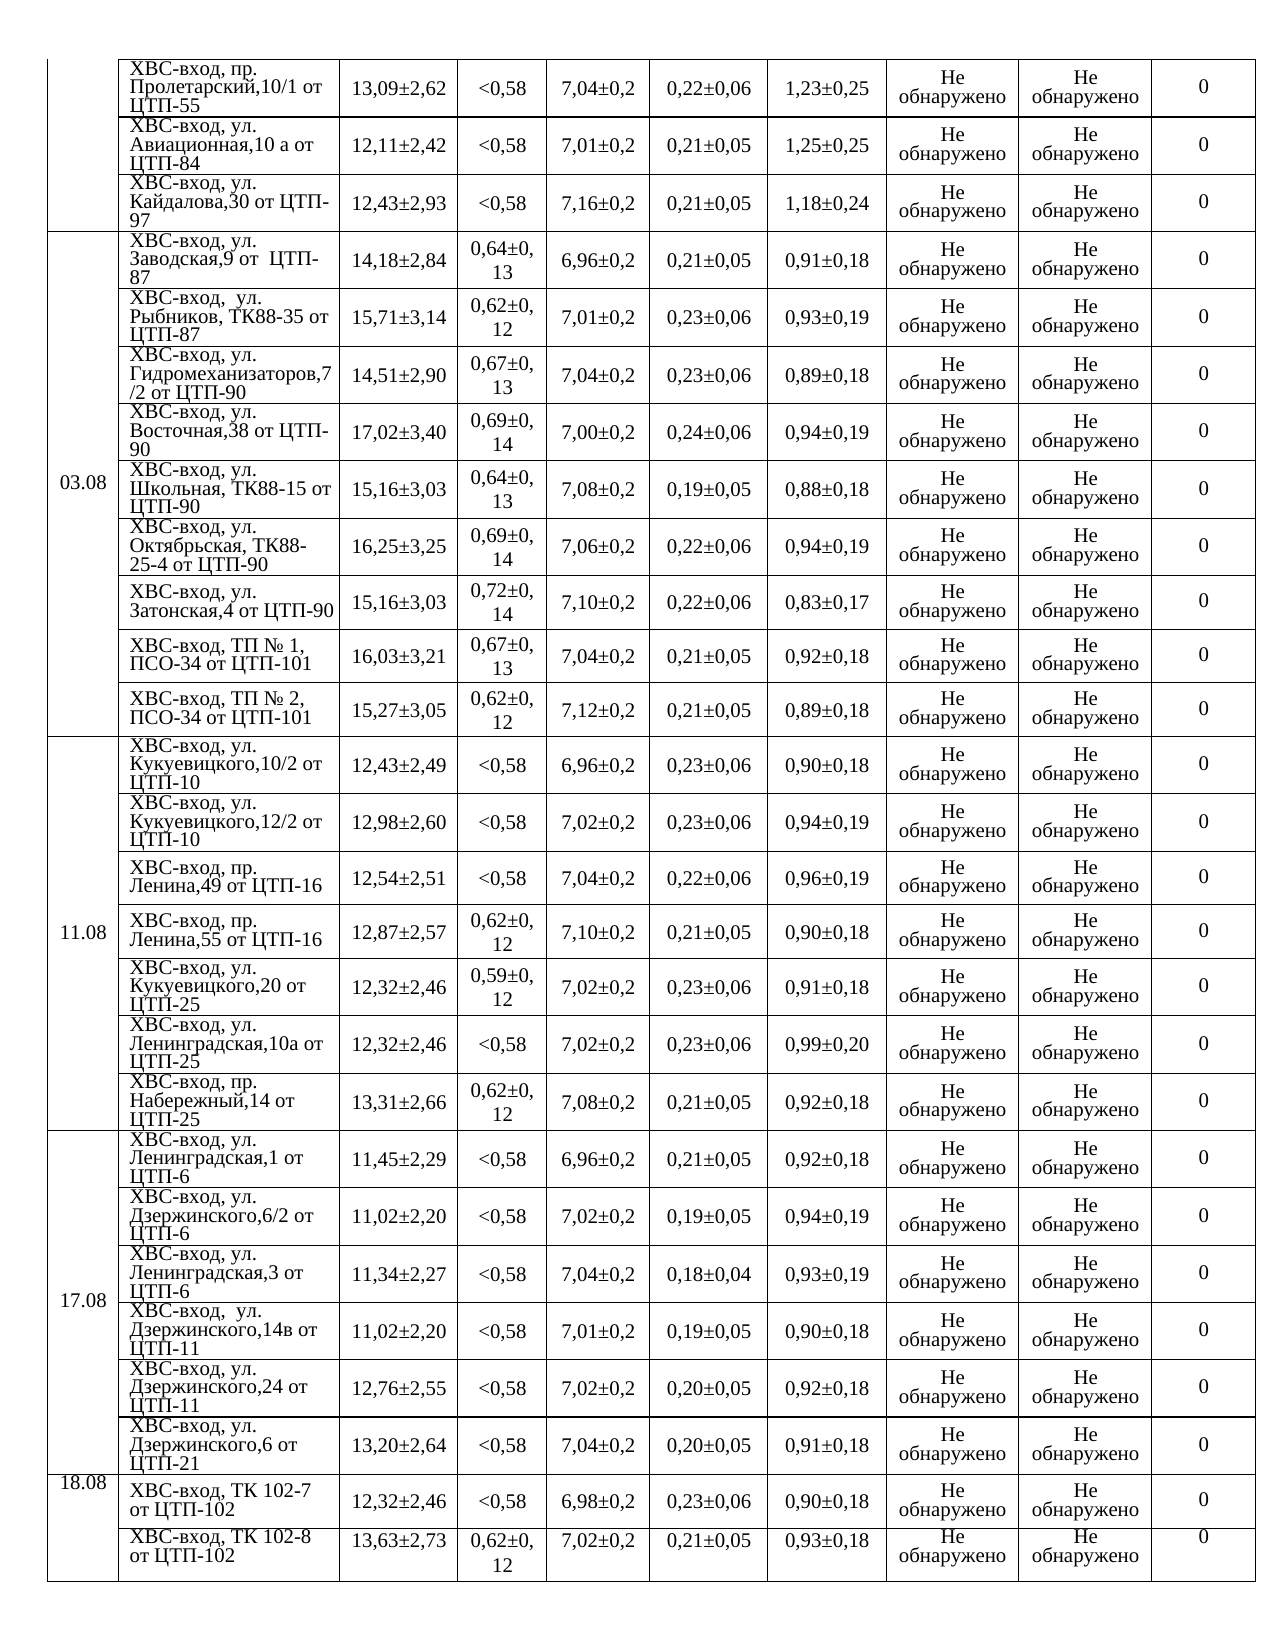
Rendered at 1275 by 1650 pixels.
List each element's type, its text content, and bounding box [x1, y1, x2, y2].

table_cell Не обнаружено [1019, 1529, 1151, 1581]
table_cell 0 [1152, 347, 1255, 403]
table_cell Не обнаружено [887, 404, 1018, 460]
table_cell Не обнаружено [1019, 959, 1151, 1015]
table_cell <0,58 [458, 1360, 546, 1416]
table_cell 7,08±0,2 [547, 1074, 649, 1130]
table_cell 17.08 [48, 1131, 118, 1474]
table_cell Не обнаружено [1019, 1360, 1151, 1416]
table_cell 11.08 [48, 737, 118, 1130]
table_cell 7,01±0,2 [547, 118, 649, 174]
table_cell ХВС-вход, ул. Кукуевицкого,10/2 от ЦТП-10 [119, 737, 339, 793]
table_cell 0 [1152, 519, 1255, 575]
table_cell Не обнаружено [1019, 852, 1151, 904]
table_cell 7,00±0,2 [547, 404, 649, 460]
table_cell <0,58 [458, 852, 546, 904]
table_cell 0,21±0,05 [650, 1529, 767, 1581]
table_cell 0 [1152, 118, 1255, 174]
table_cell 0 [1152, 1188, 1255, 1244]
table_cell 0,93±0,19 [768, 289, 886, 346]
table_cell Не обнаружено [887, 1529, 1018, 1581]
table_cell 0,94±0,19 [768, 519, 886, 575]
table_cell 0,21±0,05 [650, 232, 767, 288]
table_cell <0,58 [458, 60, 546, 116]
table_cell Не обнаружено [887, 60, 1018, 116]
table_cell 0 [1152, 1016, 1255, 1073]
table_cell 7,10±0,2 [547, 905, 649, 958]
table_cell 0,90±0,18 [768, 1303, 886, 1359]
table_cell Не обнаружено [1019, 1418, 1151, 1474]
table_cell 0,62±0,12 [458, 289, 546, 346]
table_cell ХВС-вход, ул. Гидромеханизаторов,7/2 от ЦТП-90 [119, 347, 339, 403]
table_cell 1,25±0,25 [768, 118, 886, 174]
table_cell <0,58 [458, 1188, 546, 1244]
table_cell 7,02±0,2 [547, 1360, 649, 1416]
table_cell Не обнаружено [1019, 461, 1151, 517]
table_cell 7,04±0,2 [547, 1418, 649, 1474]
table_cell 0,90±0,18 [768, 905, 886, 958]
table_cell <0,58 [458, 175, 546, 231]
table_cell 13,09±2,62 [340, 60, 457, 116]
table_cell 0,59±0,12 [458, 959, 546, 1015]
table_cell ХВС-вход, ТП № 1, ПСО-34 от ЦТП-101 [119, 630, 339, 682]
table_cell 0 [1152, 1131, 1255, 1187]
table_cell Не обнаружено [887, 118, 1018, 174]
table_cell ХВС-вход, пр. Пролетарский,10/1 от ЦТП-55 [119, 60, 339, 116]
table_cell Не обнаружено [1019, 118, 1151, 174]
table_cell 0,24±0,06 [650, 404, 767, 460]
table_cell 0,89±0,18 [768, 683, 886, 736]
table_cell Не обнаружено [1019, 1475, 1151, 1527]
table_cell 0,23±0,06 [650, 737, 767, 793]
table_cell ХВС-вход, ул. Дзержинского,24 от ЦТП-11 [119, 1360, 339, 1416]
table_cell Не обнаружено [1019, 683, 1151, 736]
table_cell Не обнаружено [887, 1475, 1018, 1527]
table_cell 0 [1152, 683, 1255, 736]
table_cell Не обнаружено [887, 1131, 1018, 1187]
table_cell Не обнаружено [1019, 737, 1151, 793]
table_cell 7,02±0,2 [547, 1529, 649, 1581]
table_cell 0,90±0,18 [768, 737, 886, 793]
table_cell ХВС-вход, ул. Октябрьская, ТК88-25-4 от ЦТП-90 [119, 519, 339, 575]
table_cell ХВС-вход, ул. Дзержинского,6/2 от ЦТП-6 [119, 1188, 339, 1244]
table_cell 0,94±0,19 [768, 1188, 886, 1244]
table_cell 0,67±0,13 [458, 347, 546, 403]
table_cell 0,23±0,06 [650, 347, 767, 403]
table_cell ХВС-вход, ул. Кукуевицкого,12/2 от ЦТП-10 [119, 794, 339, 851]
table_cell Не обнаружено [1019, 1188, 1151, 1244]
table_cell Не обнаружено [1019, 1074, 1151, 1130]
table_cell 1,18±0,24 [768, 175, 886, 231]
table_cell 0 [1152, 461, 1255, 517]
table_cell 18.08 [48, 1475, 118, 1581]
table_cell 12,76±2,55 [340, 1360, 457, 1416]
table_cell 0 [1152, 1475, 1255, 1527]
table_cell 0,23±0,06 [650, 1016, 767, 1073]
table_cell Не обнаружено [887, 1418, 1018, 1474]
table_cell 0,18±0,04 [650, 1246, 767, 1302]
table_cell 0 [1152, 794, 1255, 851]
table_cell Не обнаружено [887, 289, 1018, 346]
table_cell 6,96±0,2 [547, 232, 649, 288]
table_cell 0,20±0,05 [650, 1360, 767, 1416]
table_cell 0 [1152, 1418, 1255, 1474]
table_cell 0 [1152, 232, 1255, 288]
table_cell Не обнаружено [1019, 347, 1151, 403]
table_cell 0,62±0,12 [458, 905, 546, 958]
table_cell 0,92±0,18 [768, 1360, 886, 1416]
table_cell 0,22±0,06 [650, 852, 767, 904]
table_cell 0 [1152, 1360, 1255, 1416]
table_cell <0,58 [458, 1016, 546, 1073]
table_cell Не обнаружено [887, 1016, 1018, 1073]
table_cell 15,16±3,03 [340, 576, 457, 628]
table_cell 12,32±2,46 [340, 1016, 457, 1073]
table_cell 0,67±0,13 [458, 630, 546, 682]
table_cell <0,58 [458, 1131, 546, 1187]
table_cell Не обнаружено [887, 519, 1018, 575]
table_cell 0,21±0,05 [650, 905, 767, 958]
table_cell ХВС-вход, ул. Ленинградская,1 от ЦТП-6 [119, 1131, 339, 1187]
table_cell 0 [1152, 737, 1255, 793]
table_cell 7,04±0,2 [547, 347, 649, 403]
table_cell 0,69±0,14 [458, 519, 546, 575]
table_cell 0,94±0,19 [768, 404, 886, 460]
table_cell 03.08 [48, 232, 118, 736]
table_cell ХВС-вход, ТК 102-8 от ЦТП-102 [119, 1529, 339, 1581]
table_cell 16,03±3,21 [340, 630, 457, 682]
table_cell 0,96±0,19 [768, 852, 886, 904]
table_cell Не обнаружено [887, 1074, 1018, 1130]
table_cell ХВС-вход, ул. Кукуевицкого,20 от ЦТП-25 [119, 959, 339, 1015]
table_cell 7,08±0,2 [547, 461, 649, 517]
table_cell Не обнаружено [1019, 905, 1151, 958]
table_cell 7,02±0,2 [547, 1188, 649, 1244]
table_cell 13,63±2,73 [340, 1529, 457, 1581]
table_cell 0,90±0,18 [768, 1475, 886, 1527]
table_cell 15,71±3,14 [340, 289, 457, 346]
table_cell 0,89±0,18 [768, 347, 886, 403]
table_cell 7,02±0,2 [547, 959, 649, 1015]
table_cell Не обнаружено [887, 905, 1018, 958]
table_cell 0,62±0,12 [458, 1529, 546, 1581]
table_cell 13,31±2,66 [340, 1074, 457, 1130]
table_cell 0,23±0,06 [650, 289, 767, 346]
table_cell 15,16±3,03 [340, 461, 457, 517]
table_cell 7,12±0,2 [547, 683, 649, 736]
table_cell ХВС-вход, ул. Заводская,9 от ЦТП-87 [119, 232, 339, 288]
table_cell 0 [1152, 959, 1255, 1015]
table_cell 14,51±2,90 [340, 347, 457, 403]
table_cell 0,21±0,05 [650, 1074, 767, 1130]
table_cell 7,06±0,2 [547, 519, 649, 575]
table_cell ХВС-вход, ул. Авиационная,10 а от ЦТП-84 [119, 118, 339, 174]
table_cell 12,32±2,46 [340, 959, 457, 1015]
table_cell 0,91±0,18 [768, 959, 886, 1015]
table_cell 11,45±2,29 [340, 1131, 457, 1187]
table_cell 0 [1152, 576, 1255, 628]
table_cell 0,19±0,05 [650, 1303, 767, 1359]
table_cell ХВС-вход, ул. Кайдалова,30 от ЦТП-97 [119, 175, 339, 231]
table_cell 0,64±0,13 [458, 461, 546, 517]
table_cell 7,04±0,2 [547, 630, 649, 682]
table_cell 0,21±0,05 [650, 118, 767, 174]
table_cell 6,96±0,2 [547, 1131, 649, 1187]
table_cell ХВС-вход, ТП № 2, ПСО-34 от ЦТП-101 [119, 683, 339, 736]
table_cell 0 [1152, 404, 1255, 460]
table_cell ХВС-вход, ул. Дзержинского,14в от ЦТП-11 [119, 1303, 339, 1359]
table_cell Не обнаружено [1019, 60, 1151, 116]
table_cell <0,58 [458, 118, 546, 174]
table_cell 7,02±0,2 [547, 794, 649, 851]
table_cell 0 [1152, 852, 1255, 904]
table_cell ХВС-вход, пр. Набережный,14 от ЦТП-25 [119, 1074, 339, 1130]
table_cell Не обнаружено [1019, 1016, 1151, 1073]
table_cell 0,22±0,06 [650, 60, 767, 116]
table_cell 0 [1152, 1246, 1255, 1302]
table_cell 0,20±0,05 [650, 1418, 767, 1474]
table_cell 0,62±0,12 [458, 1074, 546, 1130]
table_cell 7,16±0,2 [547, 175, 649, 231]
table_cell 0,69±0,14 [458, 404, 546, 460]
table_cell 0,92±0,18 [768, 630, 886, 682]
table_cell 7,10±0,2 [547, 576, 649, 628]
table_cell 0,93±0,19 [768, 1246, 886, 1302]
table_cell Не обнаружено [887, 1188, 1018, 1244]
table_cell 12,54±2,51 [340, 852, 457, 904]
table_cell 12,87±2,57 [340, 905, 457, 958]
table_cell 13,20±2,64 [340, 1418, 457, 1474]
table_cell Не обнаружено [1019, 232, 1151, 288]
table_cell 7,04±0,2 [547, 852, 649, 904]
table_cell Не обнаружено [887, 461, 1018, 517]
table_cell 0 [1152, 60, 1255, 116]
table_cell 11,02±2,20 [340, 1188, 457, 1244]
table_cell Не обнаружено [1019, 630, 1151, 682]
table_cell 12,11±2,42 [340, 118, 457, 174]
table_cell <0,58 [458, 1303, 546, 1359]
table_cell ХВС-вход, ул. Рыбников, ТК88-35 от ЦТП-87 [119, 289, 339, 346]
table_cell Не обнаружено [887, 630, 1018, 682]
table_cell 0,21±0,05 [650, 1131, 767, 1187]
table_cell Не обнаружено [1019, 1303, 1151, 1359]
table_cell 0,23±0,06 [650, 959, 767, 1015]
table_cell Не обнаружено [887, 737, 1018, 793]
table_cell 15,27±3,05 [340, 683, 457, 736]
table_cell <0,58 [458, 1418, 546, 1474]
table_cell Не обнаружено [887, 1360, 1018, 1416]
table_cell 7,01±0,2 [547, 1303, 649, 1359]
table_cell 0,93±0,18 [768, 1529, 886, 1581]
table_cell Не обнаружено [887, 576, 1018, 628]
table_cell 0 [1152, 905, 1255, 958]
table_cell ХВС-вход, ул. Восточная,38 от ЦТП-90 [119, 404, 339, 460]
table_cell 0 [1152, 1303, 1255, 1359]
table_cell 0,21±0,05 [650, 175, 767, 231]
table_cell ХВС-вход, пр. Ленина,55 от ЦТП-16 [119, 905, 339, 958]
table_cell 0,83±0,17 [768, 576, 886, 628]
table_cell 0 [1152, 175, 1255, 231]
table_cell Не обнаружено [1019, 519, 1151, 575]
table_cell 0,91±0,18 [768, 1418, 886, 1474]
table_cell 0,23±0,06 [650, 794, 767, 851]
table_cell Не обнаружено [1019, 175, 1151, 231]
table_cell Не обнаружено [1019, 289, 1151, 346]
table_cell Не обнаружено [1019, 576, 1151, 628]
table_cell <0,58 [458, 794, 546, 851]
table_cell 0 [1152, 1529, 1255, 1581]
table_cell 0 [1152, 289, 1255, 346]
table_cell Не обнаружено [887, 347, 1018, 403]
table_cell 0,72±0,14 [458, 576, 546, 628]
table_cell Не обнаружено [1019, 404, 1151, 460]
table_cell Не обнаружено [887, 175, 1018, 231]
table_cell 6,96±0,2 [547, 737, 649, 793]
table_cell 0,23±0,06 [650, 1475, 767, 1527]
table_cell 12,43±2,49 [340, 737, 457, 793]
table_cell ХВС-вход, пр. Ленина,49 от ЦТП-16 [119, 852, 339, 904]
table_cell 7,04±0,2 [547, 60, 649, 116]
table_cell Не обнаружено [1019, 1246, 1151, 1302]
table_cell Не обнаружено [1019, 794, 1151, 851]
table_cell 0,92±0,18 [768, 1131, 886, 1187]
table_cell Не обнаружено [887, 794, 1018, 851]
table_cell 0,99±0,20 [768, 1016, 886, 1073]
table_cell Не обнаружено [887, 1303, 1018, 1359]
table_cell <0,58 [458, 1475, 546, 1527]
table_cell Не обнаружено [887, 683, 1018, 736]
table_cell 7,04±0,2 [547, 1246, 649, 1302]
table_cell 11,02±2,20 [340, 1303, 457, 1359]
table_cell ХВС-вход, ул. Затонская,4 от ЦТП-90 [119, 576, 339, 628]
table_cell 12,32±2,46 [340, 1475, 457, 1527]
table_cell Не обнаружено [887, 1246, 1018, 1302]
table_cell 0,21±0,05 [650, 630, 767, 682]
table_cell 0,19±0,05 [650, 1188, 767, 1244]
table_cell 0,88±0,18 [768, 461, 886, 517]
table_cell 11,34±2,27 [340, 1246, 457, 1302]
table_cell 0,19±0,05 [650, 461, 767, 517]
table_cell Не обнаружено [1019, 1131, 1151, 1187]
table_cell 0,94±0,19 [768, 794, 886, 851]
table_cell 0 [1152, 1074, 1255, 1130]
table_cell ХВС-вход, ул. Ленинградская,3 от ЦТП-6 [119, 1246, 339, 1302]
table_cell 0,92±0,18 [768, 1074, 886, 1130]
table_cell 7,01±0,2 [547, 289, 649, 346]
table_cell 14,18±2,84 [340, 232, 457, 288]
table_cell ХВС-вход, ТК 102-7 от ЦТП-102 [119, 1475, 339, 1527]
table_cell 1,23±0,25 [768, 60, 886, 116]
table_cell 12,43±2,93 [340, 175, 457, 231]
table_cell 0,91±0,18 [768, 232, 886, 288]
table_cell Не обнаружено [887, 959, 1018, 1015]
table_cell 6,98±0,2 [547, 1475, 649, 1527]
table_cell Не обнаружено [887, 852, 1018, 904]
table_cell ХВС-вход, ул. Ленинградская,10а от ЦТП-25 [119, 1016, 339, 1073]
table_cell 0,64±0,13 [458, 232, 546, 288]
table_cell ХВС-вход, ул. Школьная, ТК88-15 от ЦТП-90 [119, 461, 339, 517]
table_cell 0 [1152, 630, 1255, 682]
table_cell 0,62±0,12 [458, 683, 546, 736]
table_cell 0,21±0,05 [650, 683, 767, 736]
table_cell <0,58 [458, 737, 546, 793]
table_cell 0,22±0,06 [650, 519, 767, 575]
table_cell ХВС-вход, ул. Дзержинского,6 от ЦТП-21 [119, 1418, 339, 1474]
table_cell 0,22±0,06 [650, 576, 767, 628]
table_cell 12,98±2,60 [340, 794, 457, 851]
table_cell 7,02±0,2 [547, 1016, 649, 1073]
table_cell 16,25±3,25 [340, 519, 457, 575]
table_cell 17,02±3,40 [340, 404, 457, 460]
table_cell <0,58 [458, 1246, 546, 1302]
table_cell Не обнаружено [887, 232, 1018, 288]
